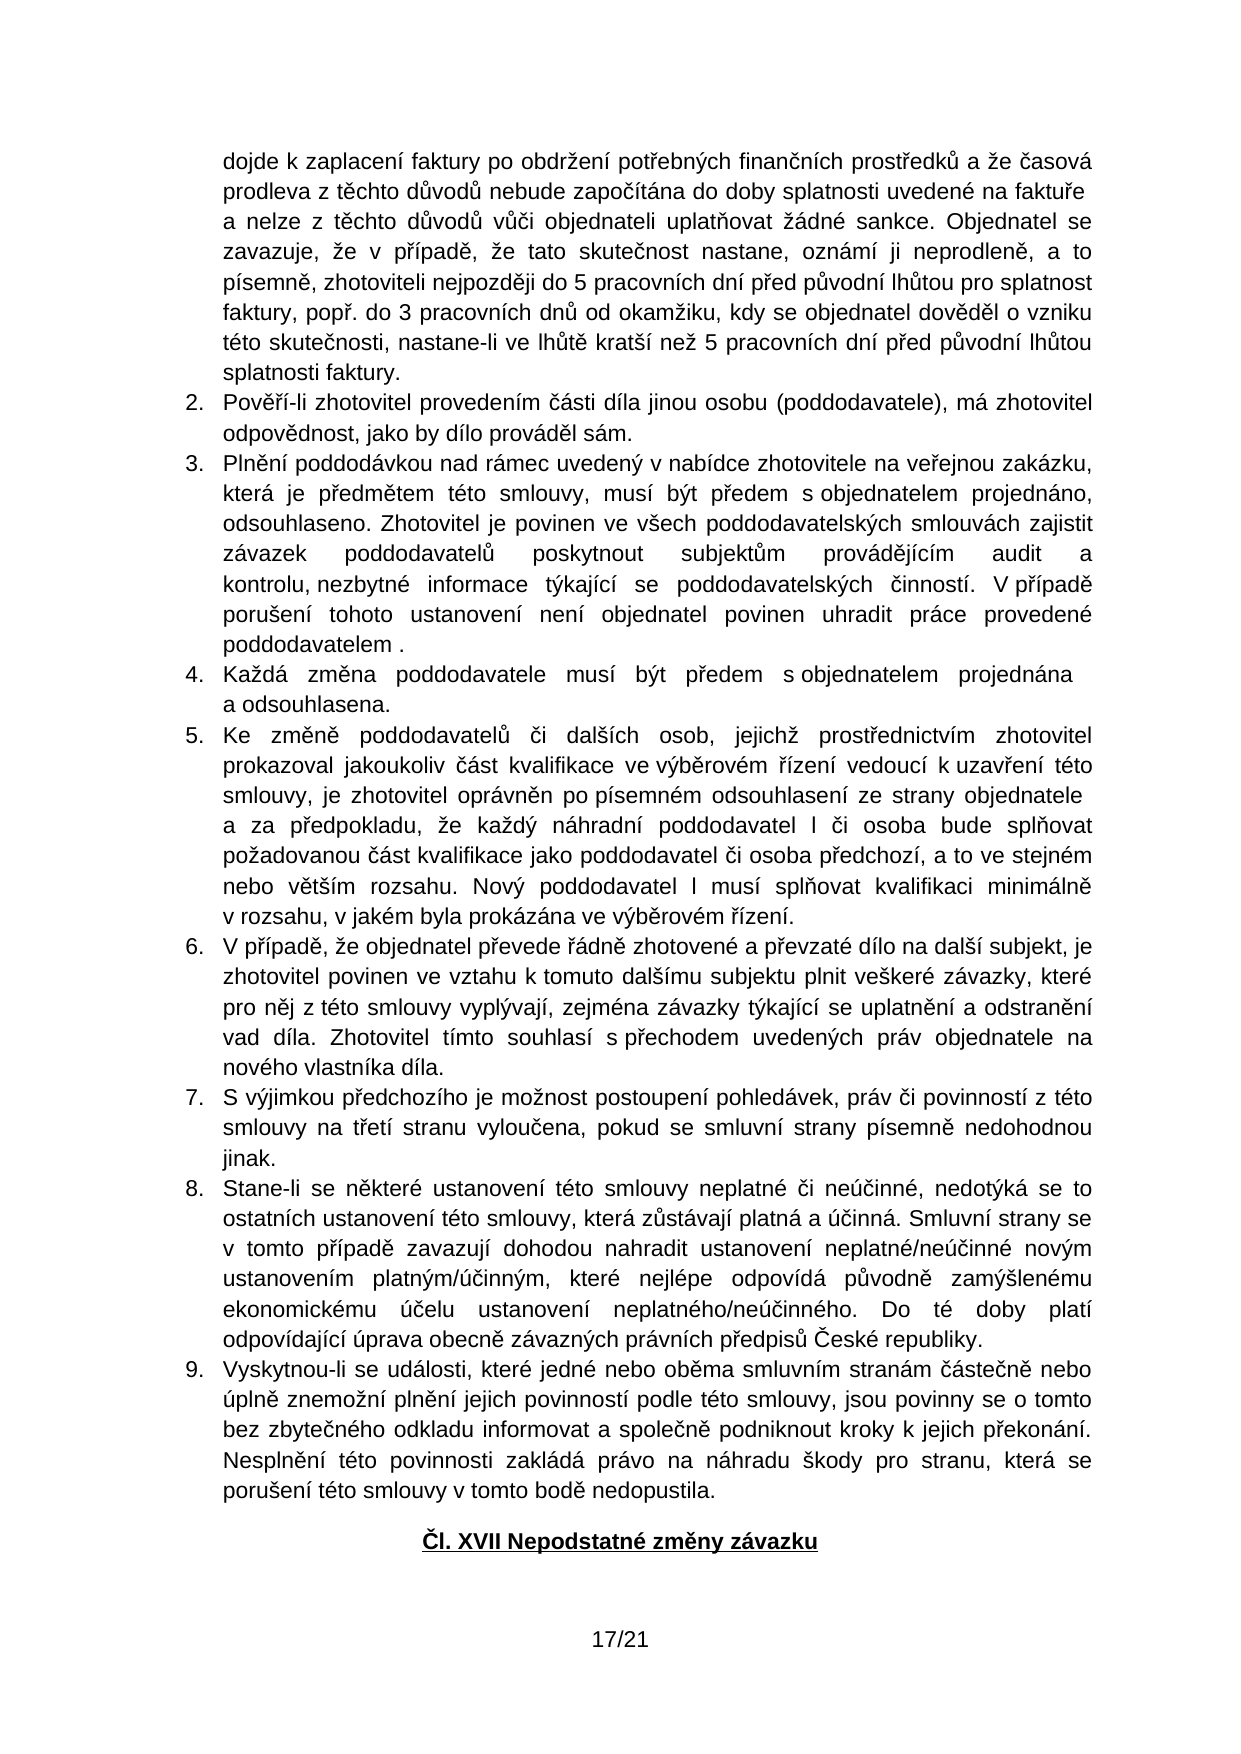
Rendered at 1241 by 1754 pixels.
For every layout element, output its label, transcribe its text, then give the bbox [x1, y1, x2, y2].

list Ke změně poddodavatelů či dalších osob, jejichž prostřednictvím zhotovitel prokazoval jakoukoliv část kvalifikace ve výběrovém řízení vedoucí k uzavření této smlouvy, je zhotovitel oprávněn po písemném odsouhlasení ze strany objednatele a za předpokladu, že každý náhradní poddodavatel l či osoba bude splňovat požadovanou část kvalifikace jako poddodavatel či osoba předchozí, a to ve stejném nebo větším rozsahu. Nový poddodavatel l musí splňovat kvalifikaci minimálně v rozsahu, v jakém byla prokázána ve výběrovém řízení. [185, 722, 1093, 929]
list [185, 148, 1093, 385]
list Stane-li se některé ustanovení této smlouvy neplatné či neúčinné, nedotýká se to ostatních ustanovení této smlouvy, která zůstávají platná a účinná. Smluvní strany se v tomto případě zavazují dohodou nahradit ustanovení neplatné/neúčinné novým ustanovením platným/účinným, které nejlépe odpovídá původně zamýšlenému ekonomickému účelu ustanovení neplatného/neúčinného. Do té doby platí odpovídající úprava obecně závazných právních předpisů České republiky. [185, 1175, 1093, 1352]
list Vyskytnou-li se události, které jedné nebo oběma smluvním stranám částečně nebo úplně znemožní plnění jejich povinností podle této smlouvy, jsou povinny se o tomto bez zbytečného odkladu informovat a společně podniknout kroky k jejich překonání. Nesplnění této povinnosti zakládá právo na náhradu škody pro stranu, která se porušení této smlouvy v tomto bodě nedopustila. [185, 1356, 1093, 1503]
text Čl. XVII Nepodstatné změny závazku [148, 1528, 1093, 1554]
list Každá změna poddodavatele musí být předem s objednatelem projednána a odsouhlasena. [185, 661, 1093, 718]
list S výjimkou předchozího je možnost postoupení pohledávek, práv či povinností z této smlouvy na třetí stranu vyloučena, pokud se smluvní strany písemně nedohodnou jinak. [185, 1084, 1093, 1171]
list Pověří-li zhotovitel provedením části díla jinou osobu (poddodavatele), má zhotovitel odpovědnost, jako by dílo prováděl sám. [185, 389, 1093, 446]
list V případě, že objednatel převede řádně zhotovené a převzaté dílo na další subjekt, je zhotovitel povinen ve vztahu k tomuto dalšímu subjektu plnit veškeré závazky, které pro něj z této smlouvy vyplývají, zejména závazky týkající se uplatnění a odstranění vad díla. Zhotovitel tímto souhlasí s přechodem uvedených práv objednatele na nového vlastníka díla. [185, 933, 1093, 1080]
list Plnění poddodávkou nad rámec uvedený v nabídce zhotovitele na veřejnou zakázku, která je předmětem této smlouvy, musí být předem s objednatelem projednáno, odsouhlaseno. Zhotovitel je povinen ve všech poddodavatelských smlouvách zajistit závazek poddodavatelů poskytnout subjektům provádějícím audit a kontrolu, nezbytné informace týkající se poddodavatelských činností. V případě porušení tohoto ustanovení není objednatel povinen uhradit práce provedené poddodavatelem . [185, 450, 1093, 657]
